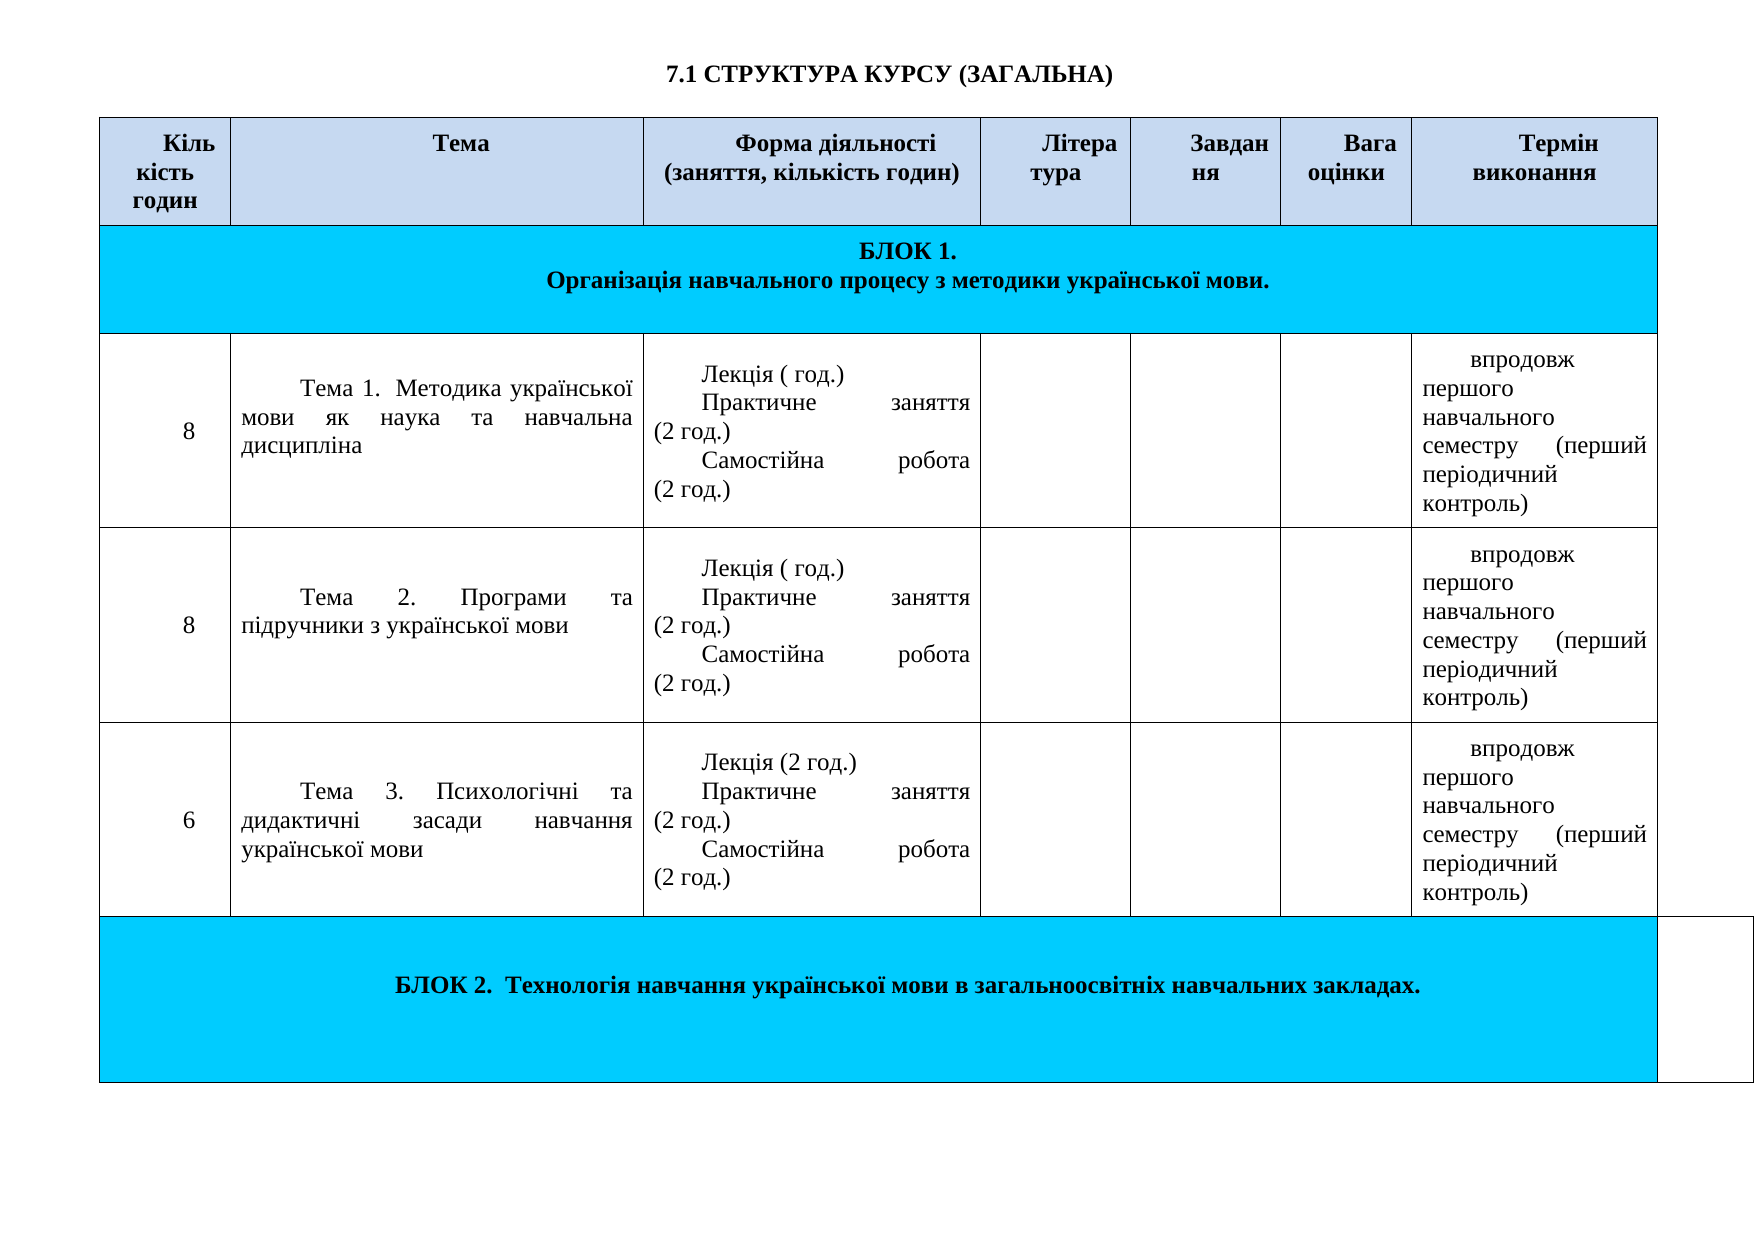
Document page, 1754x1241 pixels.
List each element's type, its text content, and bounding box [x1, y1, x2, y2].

text 7.1 СТРУКТУРА КУРСУ (ЗАГАЛЬНА) [137, 59, 1636, 88]
table_cell [1658, 917, 1753, 1082]
table_cell Тема 1. Методика української мови як наука та навчальна дисципліна [231, 334, 643, 527]
table_cell [1131, 334, 1280, 527]
table_header Тема [231, 118, 643, 225]
table_cell 8 [100, 334, 230, 527]
table_cell Тема 2. Програми та підручники з української мови [231, 528, 643, 722]
table_cell [981, 723, 1130, 916]
table_cell [981, 334, 1130, 527]
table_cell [1412, 723, 1657, 916]
table_cell [1131, 528, 1280, 722]
table_cell впродовж першого навчального семестру (перший періодичний контроль) [1412, 334, 1657, 527]
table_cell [644, 723, 980, 916]
table_header Вага оцінки [1281, 118, 1411, 225]
table_cell БЛОК 1. Організація навчального процесу з методики української мови. [100, 226, 1657, 333]
table_cell [981, 528, 1130, 722]
table_header Кількість годин [100, 118, 230, 225]
table_cell БЛОК 2. Технологія навчання української мови в загальноосвітніх навчальних закладах. [100, 917, 1657, 1082]
table_header Література [981, 118, 1130, 225]
table_cell Лекція ( год.) Практичне заняття (2 год.) Самостійна робота (2 год.) [644, 528, 980, 722]
table_cell Лекція ( год.) Практичне заняття (2 год.) Самостійна робота (2 год.) [644, 334, 980, 527]
table_header Термін виконання [1412, 118, 1657, 225]
table_cell [1281, 528, 1411, 722]
table_cell [1131, 723, 1280, 916]
table_cell [1281, 723, 1411, 916]
table_cell 6 [100, 723, 230, 916]
table_cell [1281, 334, 1411, 527]
table_header Форма діяльності (заняття, кількість годин) [644, 118, 980, 225]
table_cell впродовж першого навчального семестру (перший періодичний контроль) [1412, 528, 1657, 722]
table_cell Тема 3. Психологічні та дидактичні засади навчання української мови [231, 723, 643, 916]
table_header Завдання [1131, 118, 1280, 225]
table_cell 8 [100, 528, 230, 722]
